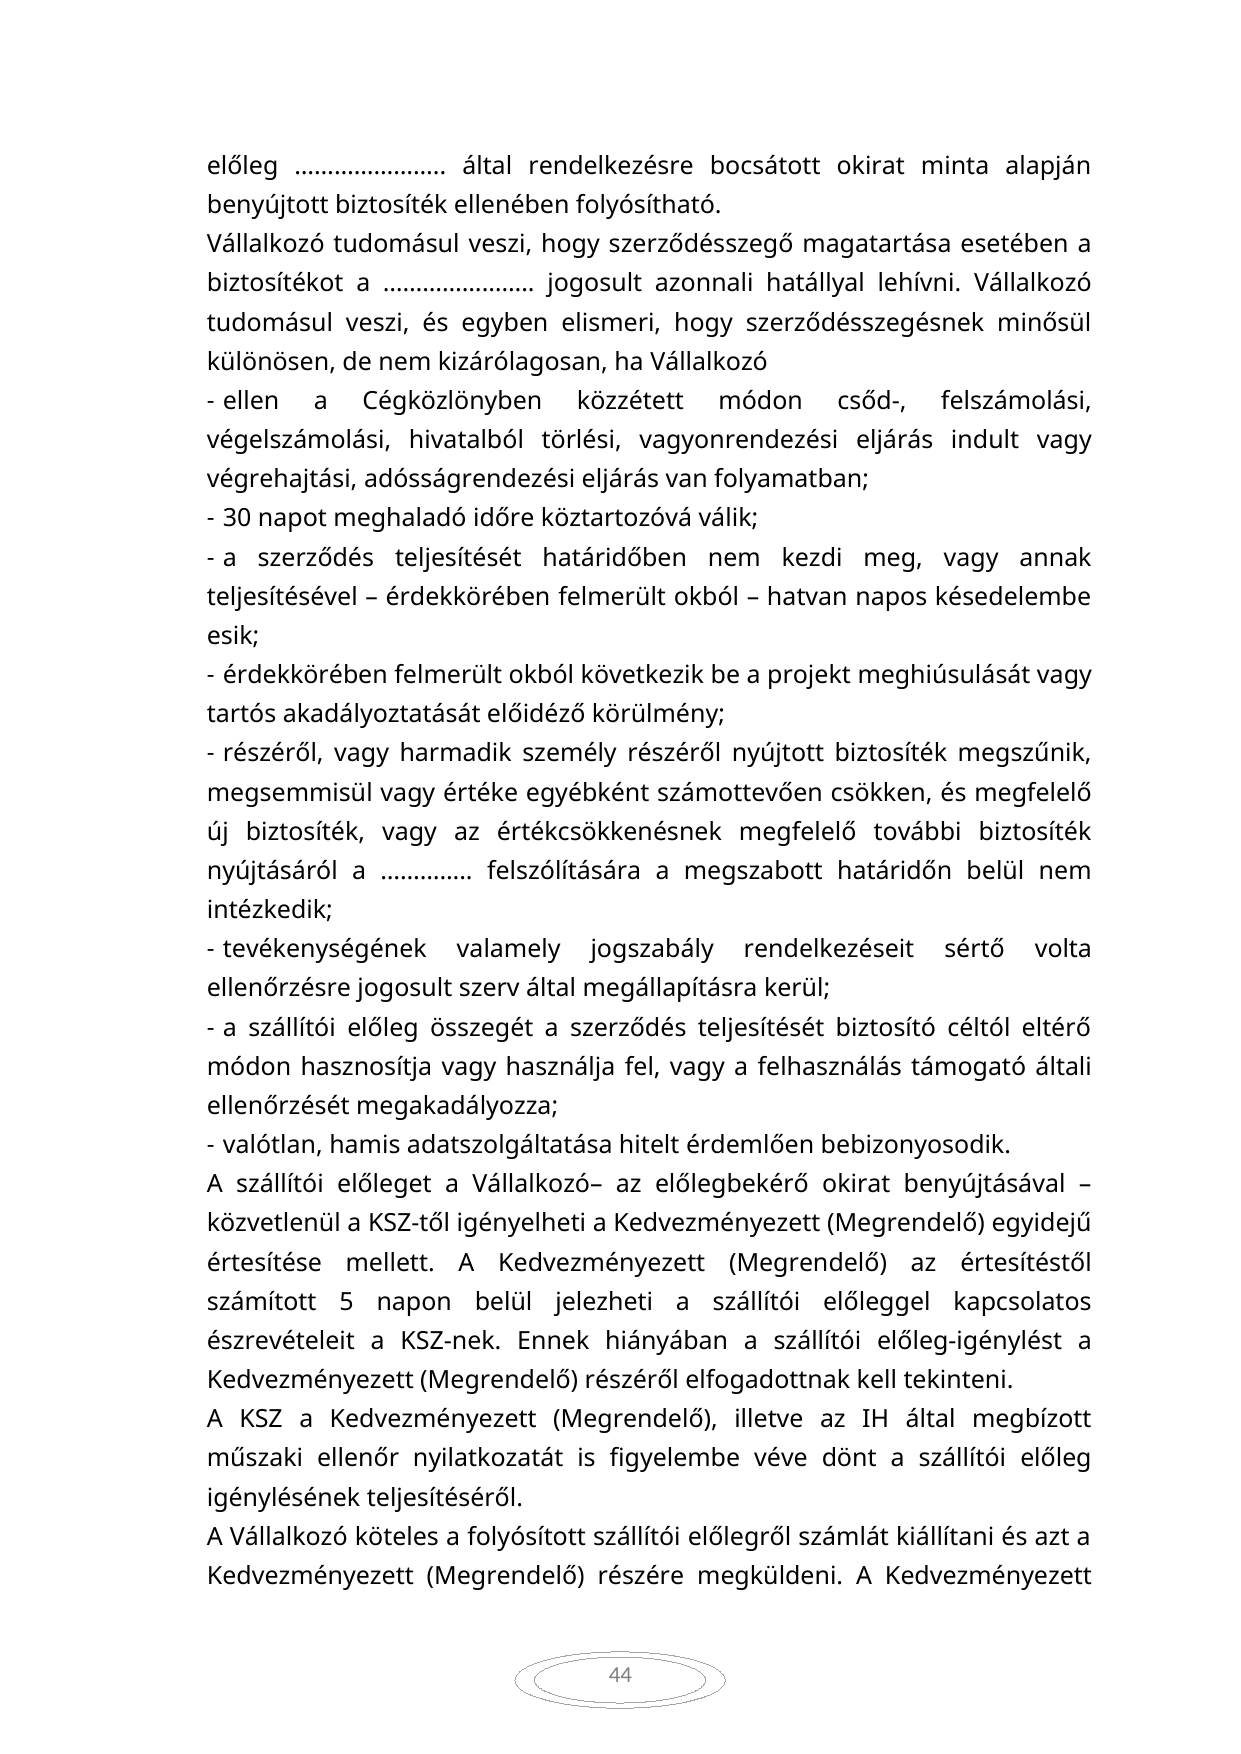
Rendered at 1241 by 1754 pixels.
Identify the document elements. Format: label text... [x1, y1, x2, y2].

text Vállalkozó tudomásul veszi, hogy szerződésszegő magatartása esetében a biztosítékot a ………………….. jogosult azonnali hatállyal lehívni. Vállalkozó tudomásul veszi, és egyben elismeri, hogy szerződésszegésnek minősül különösen, de nem kizárólagosan, ha Vállalkozó [207, 226, 1093, 377]
text A szállítói előleget a Vállalkozó– az előlegbekérő okirat benyújtásával – közvetlenül a KSZ-től igényelheti a Kedvezményezett (Megrendelő) egyidejű értesítése mellett. A Kedvezményezett (Megrendelő) az értesítéstől számított 5 napon belül jelezheti a szállítói előleggel kapcsolatos észrevételeit a KSZ-nek. Ennek hiányában a szállítói előleg-igénylést a Kedvezményezett (Megrendelő) részéről elfogadottnak kell tekinteni. [207, 1166, 1093, 1396]
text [207, 1518, 1093, 1592]
list valótlan, hamis adatszolgáltatása hitelt érdemlően bebizonyosodik. [207, 1127, 1093, 1161]
list részéről, vagy harmadik személy részéről nyújtott biztosíték megszűnik, megsemmisül vagy értéke egyébként számottevően csökken, és megfelelő új biztosíték, vagy az értékcsökkenésnek megfelelő további biztosíték nyújtásáról a ………….. felszólítására a megszabott határidőn belül nem intézkedik; [207, 735, 1093, 926]
list érdekkörében felmerült okból következik be a projekt meghiúsulását vagy tartós akadályoztatását előidéző körülmény; [207, 657, 1093, 730]
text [207, 148, 1093, 221]
list ellen a Cégközlönyben közzétett módon csőd-, felszámolási, végelszámolási, hivatalból törlési, vagyonrendezési eljárás indult vagy végrehajtási, adósságrendezési eljárás van folyamatban; [207, 383, 1093, 495]
text A KSZ a Kedvezményezett (Megrendelő), illetve az IH által megbízott műszaki ellenőr nyilatkozatát is figyelembe véve dönt a szállítói előleg igénylésének teljesítéséről. [207, 1401, 1093, 1513]
list tevékenységének valamely jogszabály rendelkezéseit sértő volta ellenőrzésre jogosult szerv által megállapításra kerül; [207, 931, 1093, 1004]
list 30 napot meghaladó időre köztartozóvá válik; [207, 500, 1093, 534]
list a szállítói előleg összegét a szerződés teljesítését biztosító céltól eltérő módon hasznosítja vagy használja fel, vagy a felhasználás támogató általi ellenőrzését megakadályozza; [207, 1009, 1093, 1122]
list a szerződés teljesítését határidőben nem kezdi meg, vagy annak teljesítésével – érdekkörében felmerült okból – hatvan napos késedelembe esik; [207, 539, 1093, 652]
